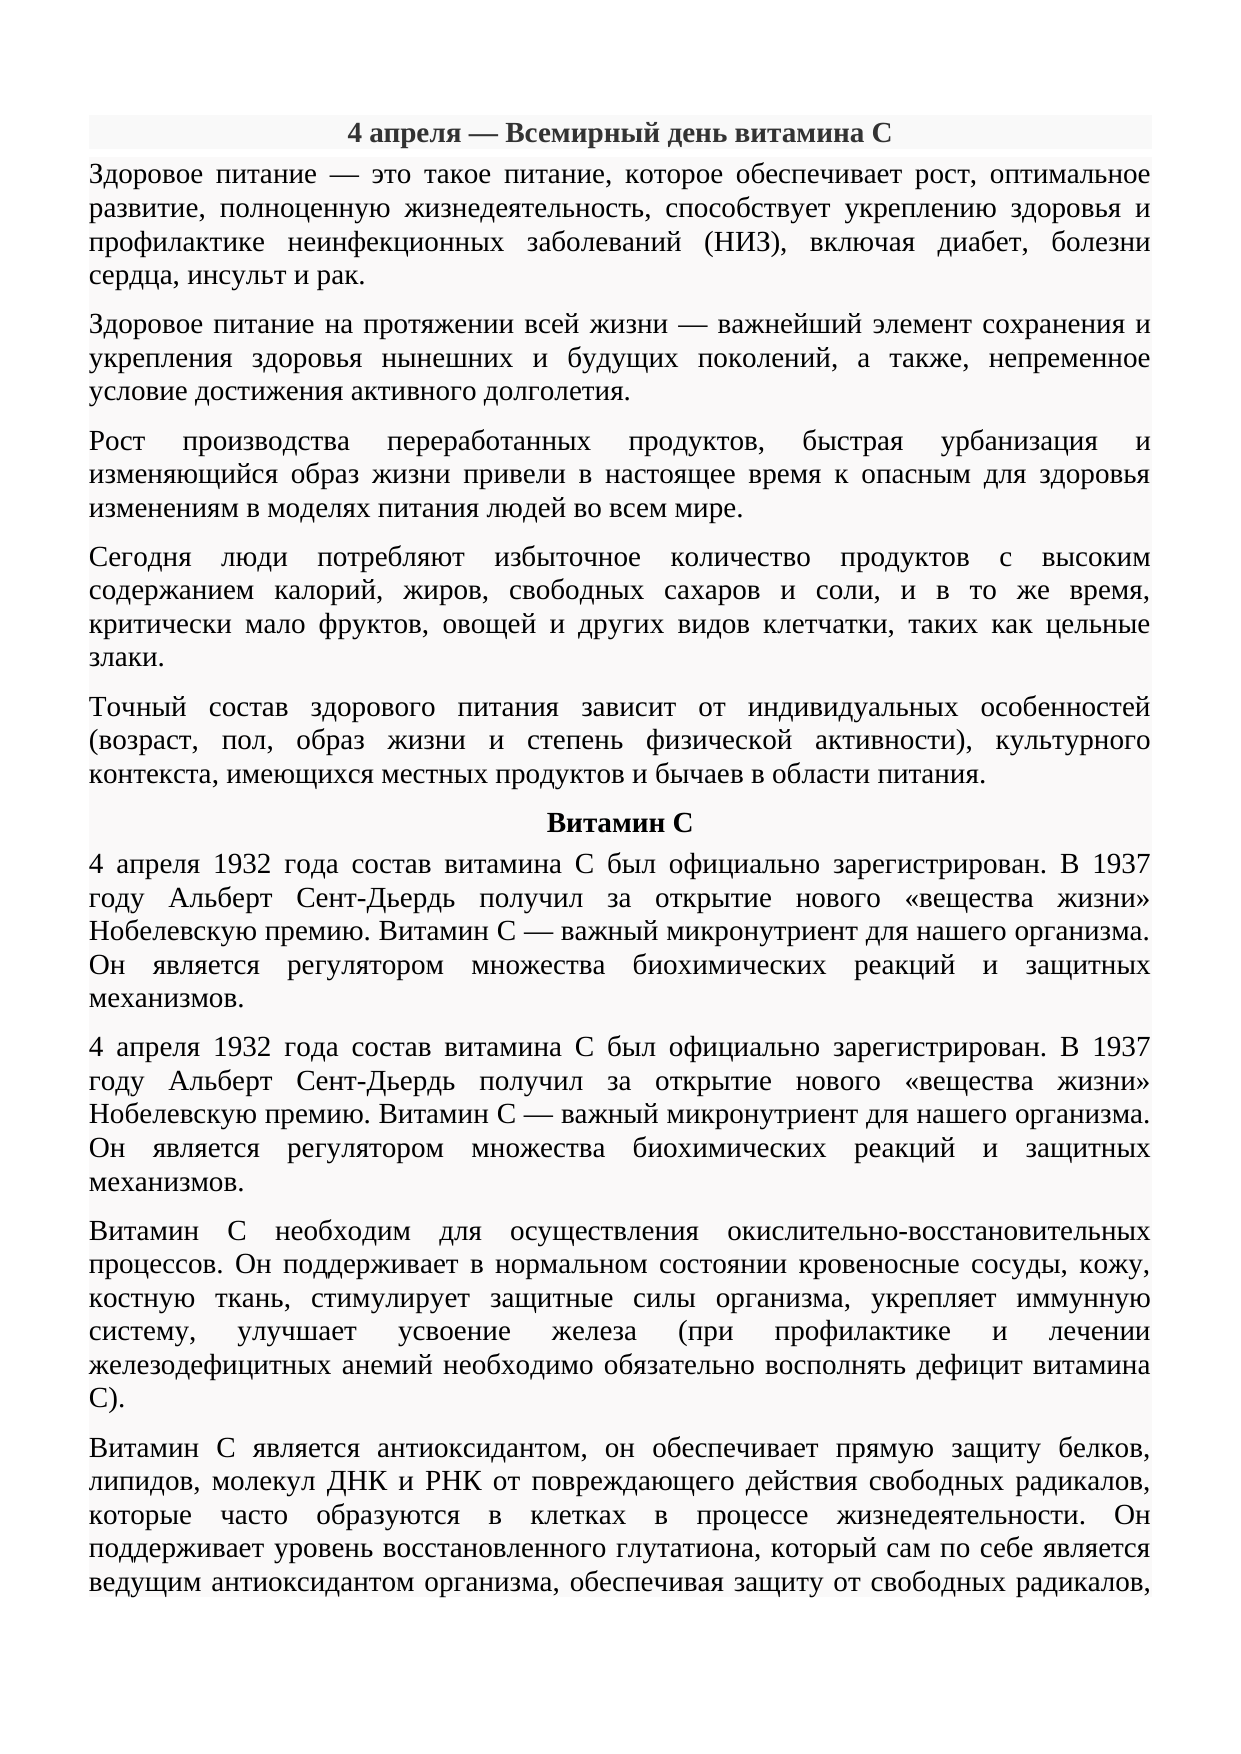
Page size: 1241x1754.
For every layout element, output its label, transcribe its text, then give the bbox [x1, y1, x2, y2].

text Здоровое питание — это такое питание, которое обеспечивает рост, оптимальное развитие, полноценную жизнедеятельность, способствует укреплению здоровья и профилактике неинфекционных заболеваний (НИЗ), включая диабет, болезни сердца, инсульт и рак. [89, 157, 1152, 291]
text Сегодня люди потребляют избыточное количество продуктов с высоким содержанием калорий, жиров, свободных сахаров и соли, и в то же время, критически мало фруктов, овощей и других видов клетчатки, таких как цельные злаки. [89, 539, 1152, 673]
text Здоровое питание на протяжении всей жизни — важнейший элемент сохранения и укрепления здоровья нынешних и будущих поколений, а также, непременное условие достижения активного долголетия. [89, 306, 1152, 407]
text 4 апреля 1932 года состав витамина С был официально зарегистрирован. В 1937 году Альберт Сент-Дьердь получил за открытие нового «вещества жизни» Нобелевскую премию. Витамин С — важный микронутриент для нашего организма. Он является регулятором множества биохимических реакций и защитных механизмов. [89, 1029, 1152, 1197]
text Рост производства переработанных продуктов, быстрая урбанизация и изменяющийся образ жизни привели в настоящее время к опасным для здоровья изменениям в моделях питания людей во всем мире. [89, 423, 1152, 523]
text 4 апреля — Всемирный день витамина С [89, 115, 1152, 149]
text Точный состав здорового питания зависит от индивидуальных особенностей (возраст, пол, образ жизни и степень физической активности), культурного контекста, имеющихся местных продуктов и бычаев в области питания. [89, 689, 1152, 789]
text 4 апреля 1932 года состав витамина С был официально зарегистрирован. В 1937 году Альберт Сент-Дьердь получил за открытие нового «вещества жизни» Нобелевскую премию. Витамин С — важный микронутриент для нашего организма. Он является регулятором множества биохимических реакций и защитных механизмов. [89, 846, 1152, 1014]
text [89, 1430, 1152, 1597]
text Витамин С [89, 805, 1152, 838]
text Витамин С необходим для осуществления окислительно-восстановительных процессов. Он поддерживает в нормальном состоянии кровеносные сосуды, кожу, костную ткань, стимулирует защитные силы организма, укрепляет иммунную систему, улучшает усвоение железа (при профилактике и лечении железодефицитных анемий необходимо обязательно восполнять дефицит витамина С). [89, 1213, 1152, 1414]
